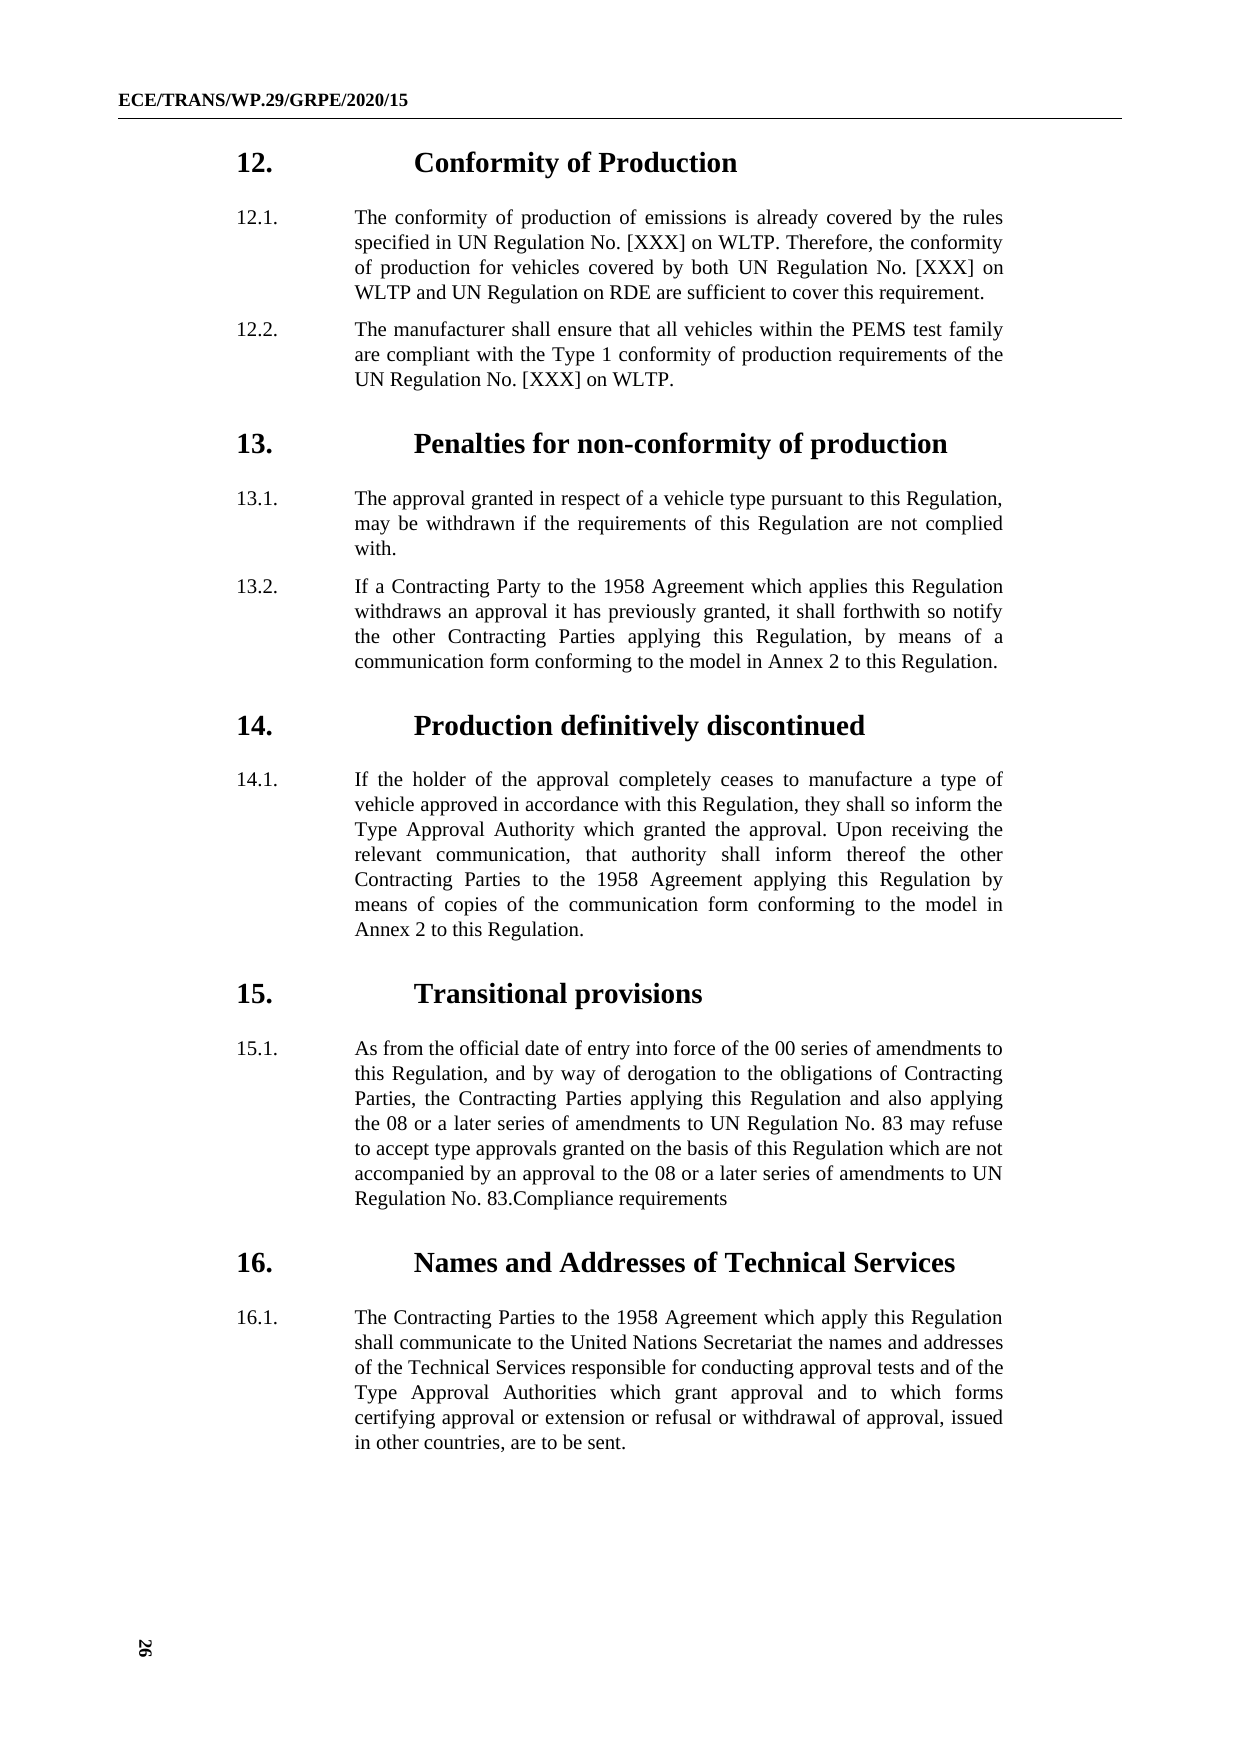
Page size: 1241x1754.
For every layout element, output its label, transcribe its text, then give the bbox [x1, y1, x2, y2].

text 13.1. The approval granted in respect of a vehicle type pursuant to this Regulation, may be withdrawn if the requirements of this Regulation are not complied with. [236, 485, 1004, 560]
text 14.1. If the holder of the approval completely ceases to manufacture a type of vehicle approved in accordance with this Regulation, they shall so inform the Type Approval Authority which granted the approval. Upon receiving the relevant communication, that authority shall inform thereof the other Contracting Parties to the 1958 Agreement applying this Regulation by means of copies of the communication form conforming to the model in Annex 2 to this Regulation. [236, 766, 1004, 941]
text 14. Production definitively discontinued [236, 710, 1004, 741]
text 12.1. The conformity of production of emissions is already covered by the rules specified in UN Regulation No. [XXX] on WLTP. Therefore, the conformity of production for vehicles covered by both UN Regulation No. [XXX] on WLTP and UN Regulation on RDE are sufficient to cover this requirement. [236, 204, 1004, 304]
text 13.2. If a Contracting Party to the 1958 Agreement which applies this Regulation withdraws an approval it has previously granted, it shall forthwith so notify the other Contracting Parties applying this Regulation, by means of a communication form conforming to the model in Annex 2 to this Regulation. [236, 573, 1004, 673]
text 13. Penalties for non-conformity of production [236, 429, 1004, 460]
text 16. Names and Addresses of Technical Services [236, 1248, 1004, 1279]
text 12. Conformity of Production [236, 148, 1004, 179]
text 12.2. The manufacturer shall ensure that all vehicles within the PEMS test family are compliant with the Type 1 conformity of production requirements of the UN Regulation No. [XXX] on WLTP. [236, 316, 1004, 391]
text 15.1. As from the official date of entry into force of the 00 series of amendments to this Regulation, and by way of derogation to the obligations of Contracting Parties, the Contracting Parties applying this Regulation and also applying the 08 or a later series of amendments to UN Regulation No. 83 may refuse to accept type approvals granted on the basis of this Regulation which are not accompanied by an approval to the 08 or a later series of amendments to UN Regulation No. 83.Compliance requirements [236, 1035, 1004, 1210]
text 16.1. The Contracting Parties to the 1958 Agreement which apply this Regulation shall communicate to the United Nations Secretariat the names and addresses of the Technical Services responsible for conducting approval tests and of the Type Approval Authorities which grant approval and to which forms certifying approval or extension or refusal or withdrawal of approval, issued in other countries, are to be sent. [236, 1304, 1004, 1454]
text 15. Transitional provisions [236, 979, 1004, 1010]
